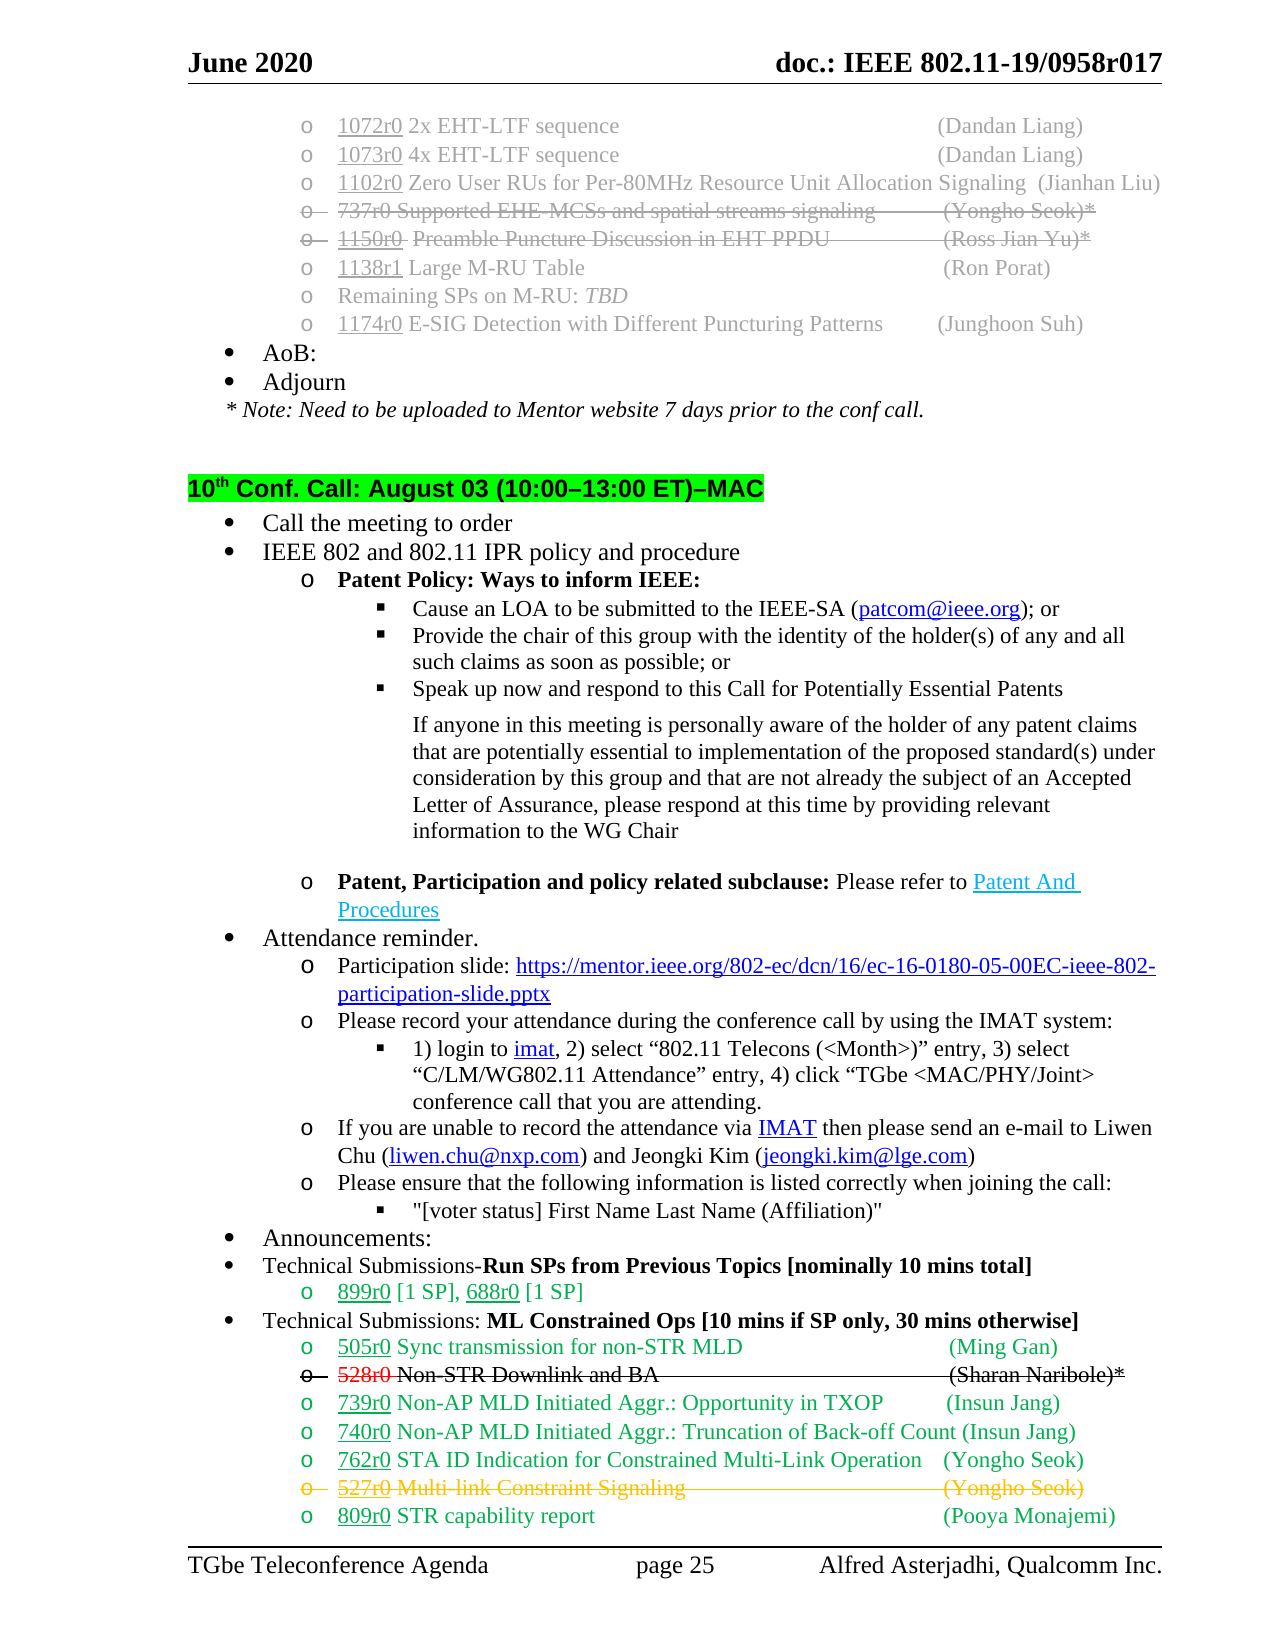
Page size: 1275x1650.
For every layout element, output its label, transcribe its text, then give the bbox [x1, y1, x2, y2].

list Speak up now and respond to this Call for Potentially Essential Patents [375, 675, 1162, 701]
list 1) login to imat, 2) select “802.11 Telecons (<Month>)” entry, 3) select “C/LM/WG802.11 Attendance” entry, 4) click “TGbe <MAC/PHY/Joint> conference call that you are attending. [375, 1035, 1162, 1114]
list IEEE 802 and 802.11 IPR policy and procedure [225, 537, 1162, 566]
list 899r0 [1 SP], 688r0 [1 SP] [300, 1278, 1162, 1307]
list Please ensure that the following information is listed correctly when joining the call: [300, 1169, 1162, 1197]
list Attendance reminder. [225, 923, 1162, 952]
list Adjourn [225, 367, 1162, 396]
list 1073r0 4x EHT-LTF sequence (Dandan Liang) [300, 141, 1162, 169]
text * Note: Need to be uploaded to Mentor website 7 days prior to the conf call. [225, 396, 1162, 422]
list 740r0 Non-AP MLD Initiated Aggr.: Truncation of Back-off Count (Insun Jang) [300, 1418, 1162, 1446]
list 527r0 Multi-link Constraint Signaling (Yongho Seok) [300, 1474, 1162, 1502]
list 528r0 Non-STR Downlink and BA (Sharan Naribole)* [300, 1361, 1162, 1389]
list 737r0 Supported EHE-MCSs and spatial streams signaling (Yongho Seok)* [300, 197, 1162, 225]
list 762r0 STA ID Indication for Constrained Multi-Link Operation (Yongho Seok) [300, 1446, 1162, 1474]
list 505r0 Sync transmission for non-STR MLD (Ming Gan) [300, 1333, 1162, 1361]
list 1138r1 Large M-RU Table (Ron Porat) [300, 254, 1162, 282]
list 1102r0 Zero User RUs for Per-80MHz Resource Unit Allocation Signaling (Jianhan Liu) [300, 169, 1162, 197]
list 1150r0 Preamble Puncture Discussion in EHT PPDU (Ross Jian Yu)* [300, 225, 1162, 254]
list 1072r0 2x EHT-LTF sequence (Dandan Liang) [300, 112, 1162, 141]
list Announcements: [225, 1223, 1162, 1252]
list If anyone in this meeting is personally aware of the holder of any patent claims that are potentially essential to implementation of the proposed standard(s) under consideration by this group and that are not already the subject of an Accepted Letter of Assurance, please respond at this time by providing relevant information to the WG Chair [412, 712, 1162, 843]
list Technical Submissions-Run SPs from Previous Topics [nominally 10 mins total] [225, 1252, 1162, 1278]
list If you are unable to record the attendance via IMAT then please send an e-mail to Liwen Chu (liwen.chu@nxp.com) and Jeongki Kim (jeongki.kim@lge.com) [300, 1114, 1162, 1169]
list 739r0 Non-AP MLD Initiated Aggr.: Opportunity in TXOP (Insun Jang) [300, 1389, 1162, 1418]
list Please record your attendance during the conference call by using the IMAT system: [300, 1007, 1162, 1035]
list 1174r0 E-SIG Detection with Different Puncturing Patterns (Junghoon Suh) [300, 310, 1162, 338]
list Provide the chair of this group with the identity of the holder(s) of any and all such claims as soon as possible; or [375, 622, 1162, 675]
list Participation slide: https://mentor.ieee.org/802-ec/dcn/16/ec-16-0180-05-00EC-ieee-802-participation-slide.pptx [300, 952, 1162, 1007]
list 809r0 STR capability report (Pooya Monajemi) [300, 1502, 1162, 1531]
list Call the meeting to order [225, 508, 1162, 537]
list AoB: [225, 338, 1162, 367]
list Cause an LOA to be submitted to the IEEE-SA (patcom@ieee.org); or [375, 595, 1162, 622]
subtitle 10th Conf. Call: August 03 (10:00–13:00 ET)–MAC [187, 473, 1162, 502]
list Technical Submissions: ML Constrained Ops [10 mins if SP only, 30 mins otherwise] [225, 1307, 1162, 1333]
list Patent, Participation and policy related subclause: Please refer to Patent And Procedures [300, 868, 1162, 923]
list Patent Policy: Ways to inform IEEE: [300, 566, 1162, 595]
list "[voter status] First Name Last Name (Affiliation)" [375, 1197, 1162, 1223]
list Remaining SPs on M-RU: TBD [300, 282, 1162, 310]
